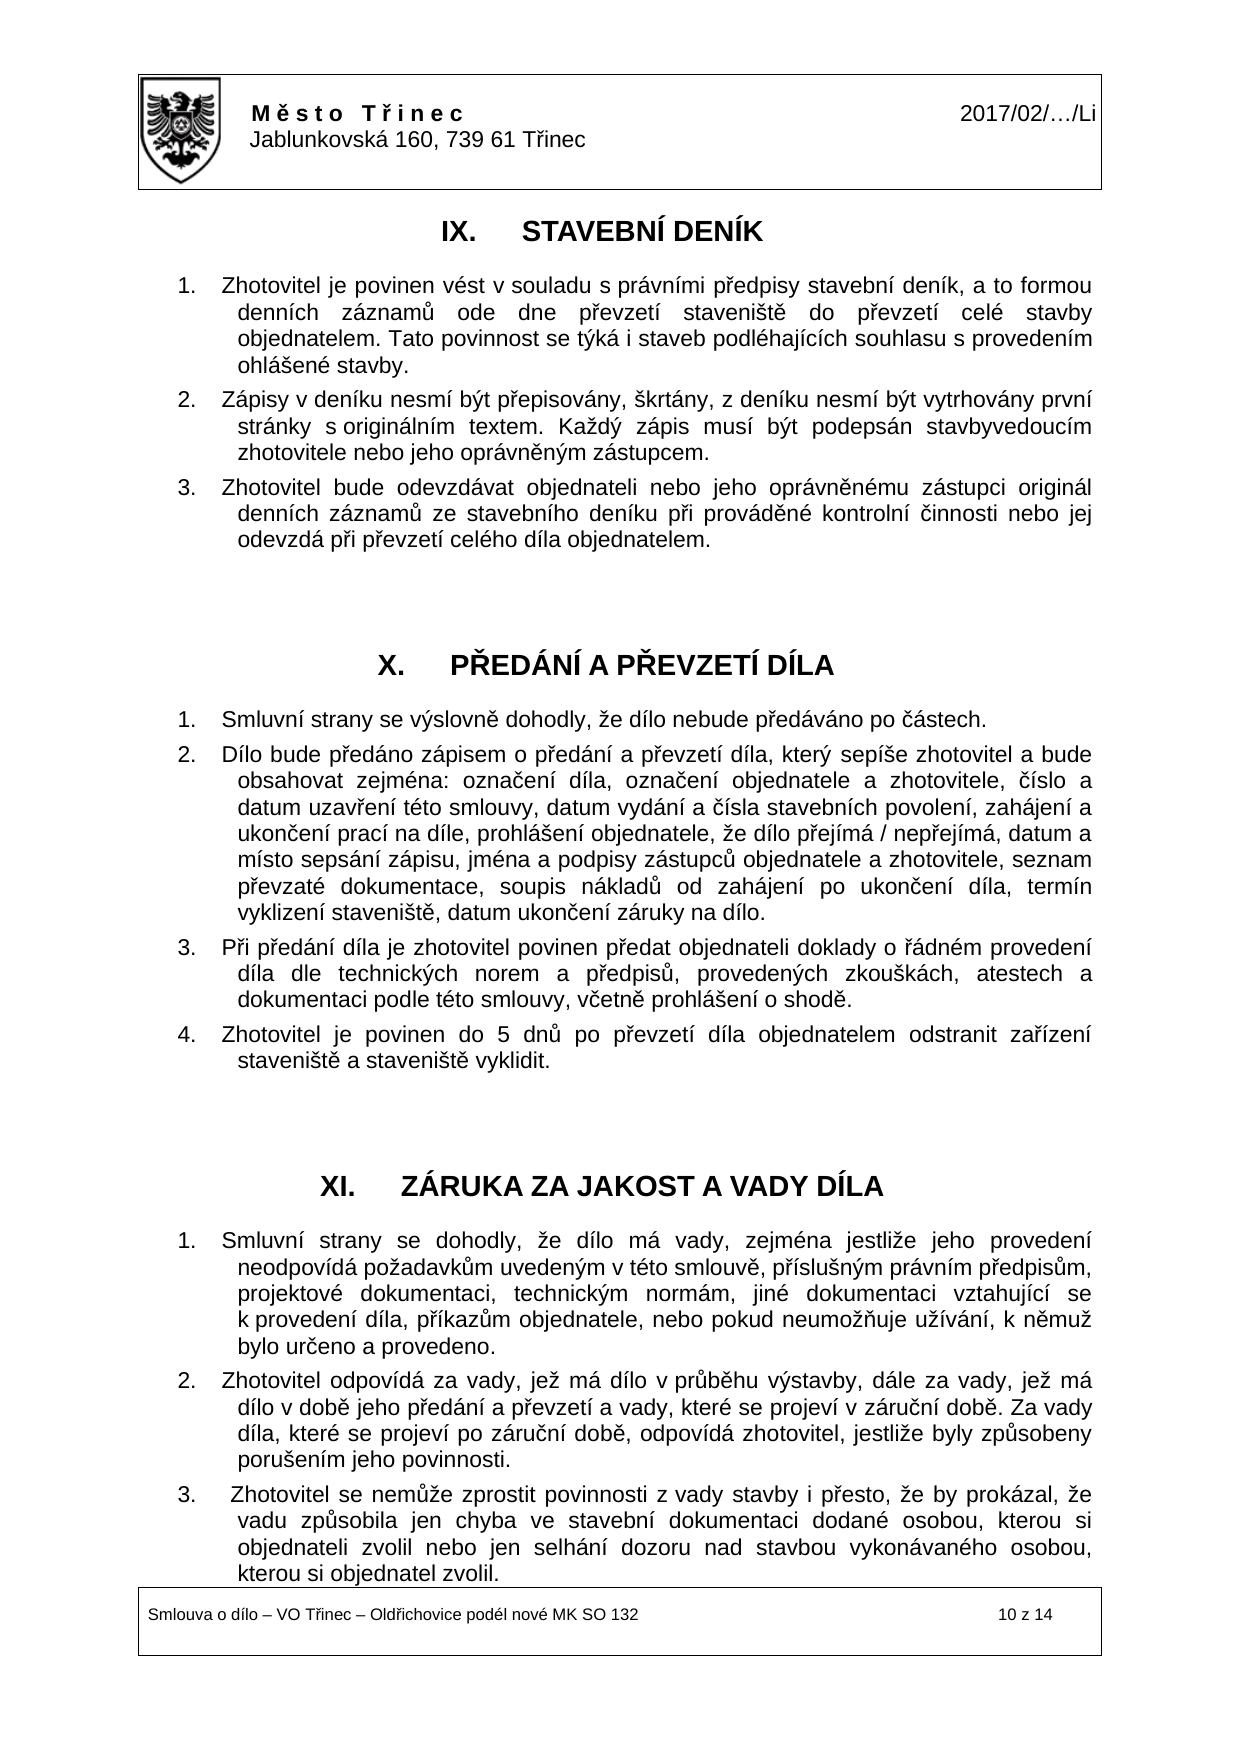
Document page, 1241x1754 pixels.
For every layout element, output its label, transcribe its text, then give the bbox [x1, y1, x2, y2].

subtitle 2. Dílo bude předáno zápisem o předání a převzetí díla, který sepíše zhotovitel a bude obsahovat zejména: označení díla, označení objednatele a zhotovitele, číslo a datum uzavření této smlouvy, datum vydání a čísla stavebních povolení, zahájení a ukončení prací na díle, prohlášení objednatele, že dílo přejímá / nepřejímá, datum a místo sepsání zápisu, jména a podpisy zástupců objednatele a zhotovitele, seznam převzaté dokumentace, soupis nákladů od zahájení po ukončení díla, termín vyklizení staveniště, datum ukončení záruky na dílo. [177, 741, 1093, 925]
subtitle 3. Při předání díla je zhotovitel povinen předat objednateli doklady o řádném provedení díla dle technických norem a předpisů, provedených zkouškách, atestech a dokumentaci podle této smlouvy, včetně prohlášení o shodě. [177, 934, 1093, 1013]
subtitle PŘEDÁNÍ A PŘEVZETÍ DÍLA [148, 648, 1093, 681]
subtitle 2. Zápisy v deníku nesmí být přepisovány, škrtány, z deníku nesmí být vytrhovány první stránky s originálním textem. Každý zápis musí být podepsán stavbyvedoucím zhotovitele nebo jeho oprávněným zástupcem. [177, 386, 1093, 465]
subtitle ZÁRUKA ZA JAKOST A VADY DÍLA [148, 1169, 1093, 1202]
subtitle 3. Zhotovitel se nemůže zprostit povinnosti z vady stavby i přesto, že by prokázal, že vadu způsobila jen chyba ve stavební dokumentaci dodané osobou, kterou si objednateli zvolil nebo jen selhání dozoru nad stavbou vykonávaného osobou, kterou si objednatel zvolil. [177, 1481, 1093, 1586]
subtitle 2. Zhotovitel odpovídá za vady, jež má dílo v průběhu výstavby, dále za vady, jež má dílo v době jeho předání a převzetí a vady, které se projeví v záruční době. Za vady díla, které se projeví po záruční době, odpovídá zhotovitel, jestliže byly způsobeny porušením jeho povinnosti. [177, 1367, 1093, 1473]
subtitle 1. Zhotovitel je povinen vést v souladu s právními předpisy stavební deník, a to formou denních záznamů ode dne převzetí staveniště do převzetí celé stavby objednatelem. Tato povinnost se týká i staveb podléhajících souhlasu s provedením ohlášené stavby. [177, 272, 1093, 378]
subtitle 1. Smluvní strany se výslovně dohodly, že dílo nebude předáváno po částech. [177, 706, 1093, 732]
subtitle 3. Zhotovitel bude odevzdávat objednateli nebo jeho oprávněnému zástupci originál denních záznamů ze stavebního deníku při prováděné kontrolní činnosti nebo jej odevzdá při převzetí celého díla objednatelem. [177, 474, 1093, 553]
subtitle 4. Zhotovitel je povinen do 5 dnů po převzetí díla objednatelem odstranit zařízení staveniště a staveniště vyklidit. [177, 1021, 1093, 1074]
subtitle 1. Smluvní strany se dohodly, že dílo má vady, zejména jestliže jeho provedení neodpovídá požadavkům uvedeným v této smlouvě, příslušným právním předpisům, projektové dokumentaci, technickým normám, jiné dokumentaci vztahující se k provedení díla, příkazům objednatele, nebo pokud neumožňuje užívání, k němuž bylo určeno a provedeno. [177, 1227, 1093, 1359]
subtitle STAVEBNÍ DENÍK [148, 214, 1093, 247]
